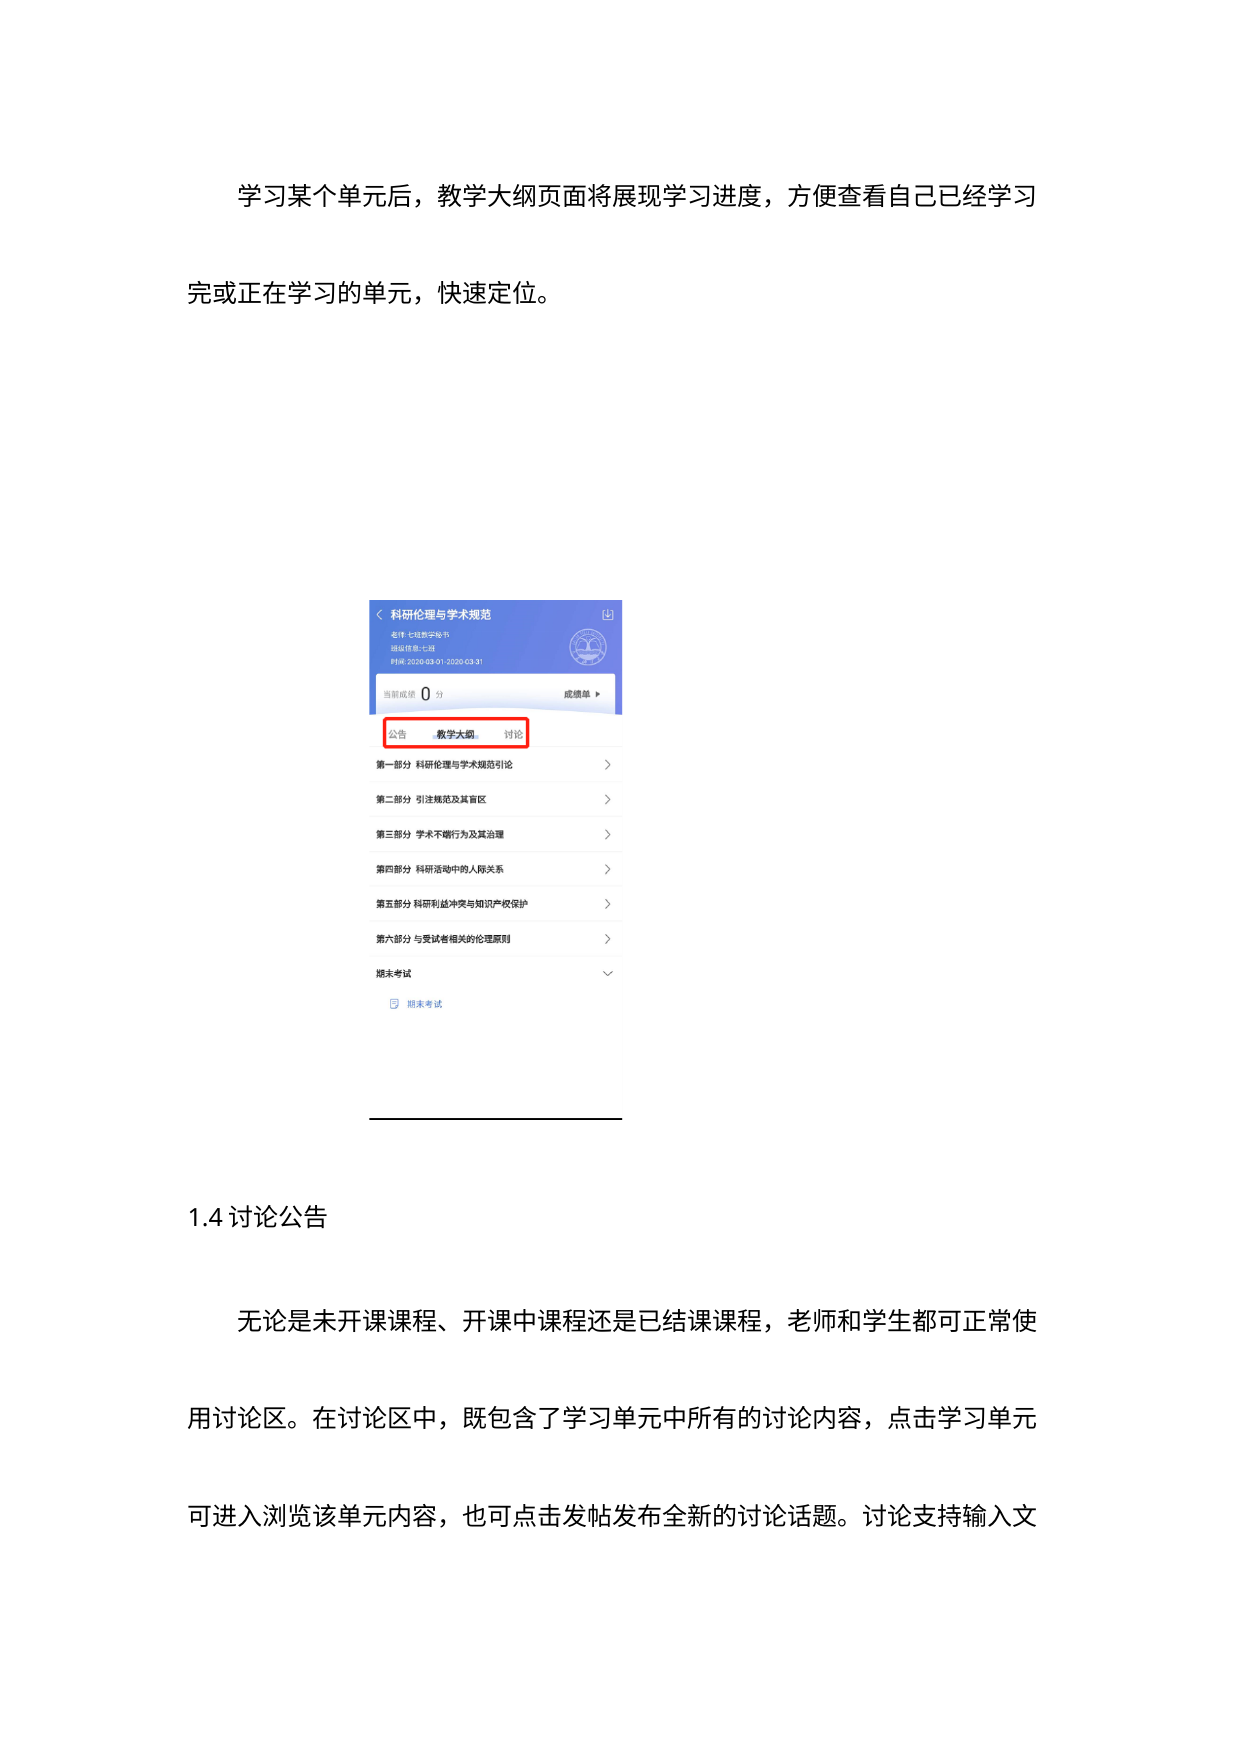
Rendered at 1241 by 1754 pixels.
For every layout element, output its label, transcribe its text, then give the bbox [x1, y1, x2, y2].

text 学习某个单元后，教学大纲页面将展现学习进度，方便查看自己已经学习完或正在学习的单元，快速定位。 [187, 162, 1053, 1153]
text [187, 1287, 1053, 1547]
picture [369, 600, 623, 1120]
subtitle 1.4讨论公告 [187, 1183, 1053, 1248]
